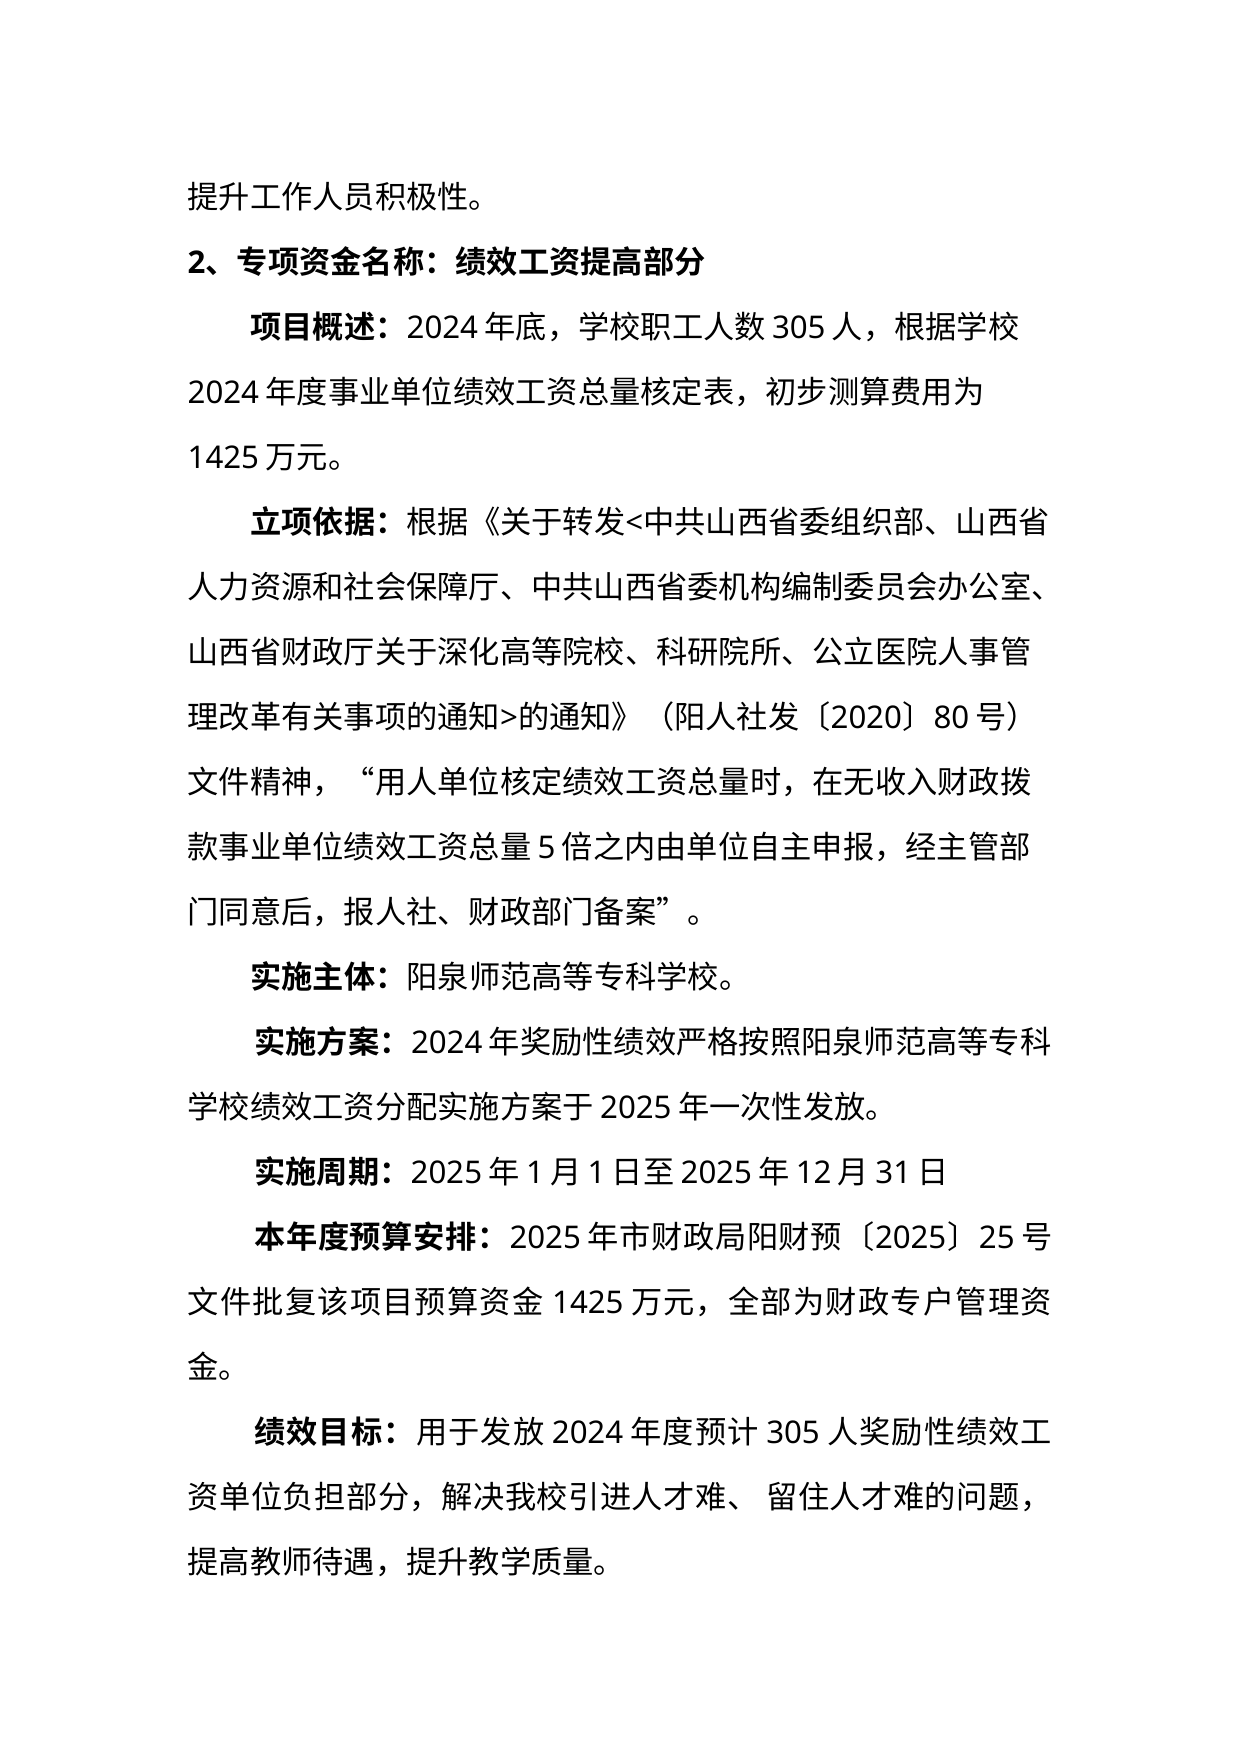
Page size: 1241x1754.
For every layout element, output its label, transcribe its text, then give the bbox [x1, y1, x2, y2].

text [187, 162, 1053, 227]
text 实施周期：2025年1月1日至2025年12月31日 [187, 1137, 1053, 1202]
text 项目概述：2024年底，学校职工人数305人，根据学校2024年度事业单位绩效工资总量核定表，初步测算费用为1425万元。 [187, 292, 1053, 487]
text 实施主体：阳泉师范高等专科学校。 [187, 942, 1053, 1007]
list 专项资金名称：绩效工资提高部分 [187, 227, 1053, 292]
text 本年度预算安排：2025年市财政局阳财预〔2025〕25号文件批复该项目预算资金1425万元，全部为财政专户管理资金。 [187, 1202, 1053, 1397]
text 绩效目标：用于发放2024年度预计305人奖励性绩效工资单位负担部分，解决我校引进人才难、 留住人才难的问题，提高教师待遇，提升教学质量。 [187, 1397, 1053, 1592]
text 实施方案：2024年奖励性绩效严格按照阳泉师范高等专科学校绩效工资分配实施方案于2025年一次性发放。 [187, 1007, 1053, 1137]
text 立项依据：根据《关于转发<中共山西省委组织部、山西省人力资源和社会保障厅、中共山西省委机构编制委员会办公室、山西省财政厅关于深化高等院校、科研院所、公立医院人事管理改革有关事项的通知>的通知》（阳人社发〔2020〕80号）文件精神，“用人单位核定绩效工资总量时，在无收入财政拨款事业单位绩效工资总量5倍之内由单位自主申报，经主管部门同意后，报人社、财政部门备案”。 [187, 487, 1053, 942]
